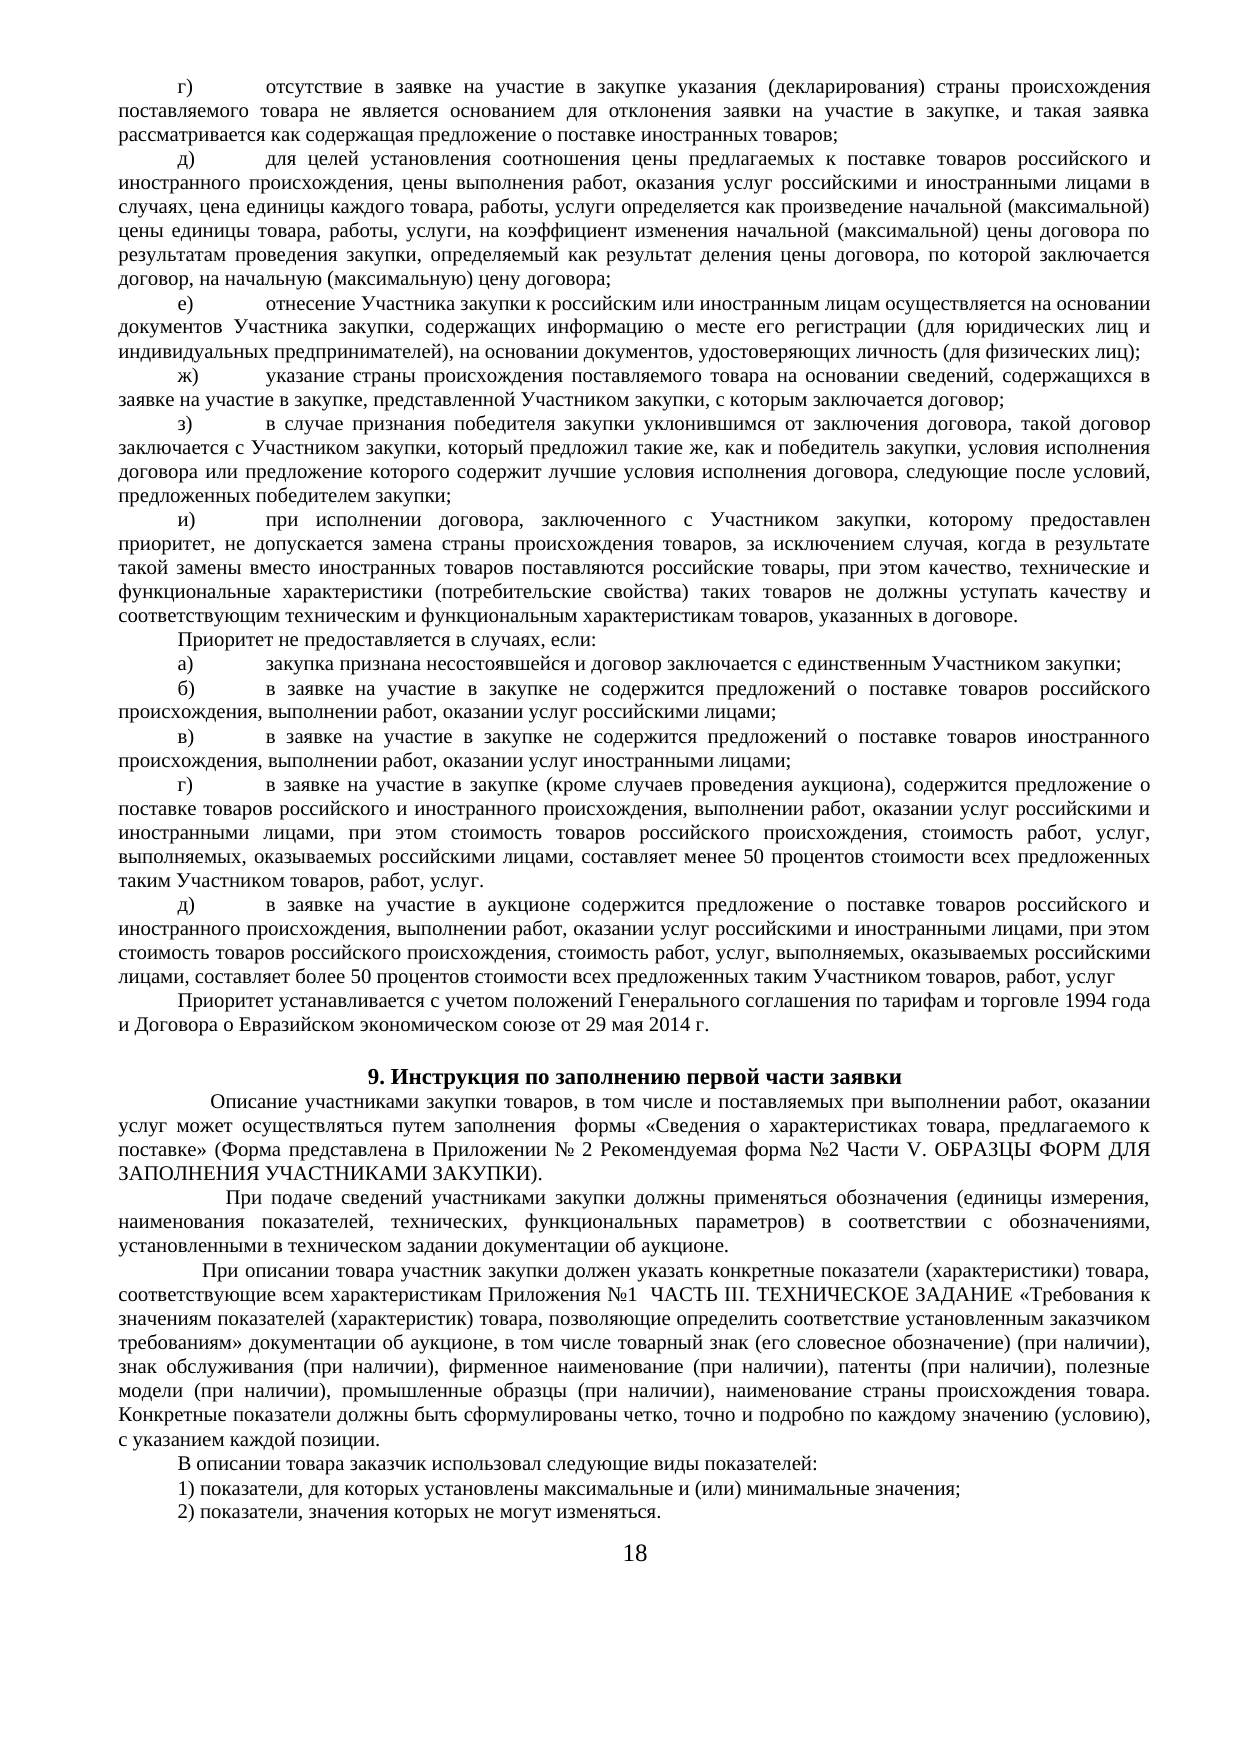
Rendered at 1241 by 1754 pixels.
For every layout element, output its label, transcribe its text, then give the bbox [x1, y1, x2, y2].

text з) в случае признания победителя закупки уклонившимся от заключения договора, такой договор заключается с Участником закупки, который предложил такие же, как и победитель закупки, условия исполнения договора или предложение которого содержит лучшие условия исполнения договора, следующие после условий, предложенных победителем закупки; [118, 411, 1152, 507]
text Описание участниками закупки товаров, в том числе и поставляемых при выполнении работ, оказании услуг может осуществляться путем заполнения формы «Сведения о характеристиках товара, предлагаемого к поставке» (Форма представлена в Приложении № 2 Рекомендуемая форма №2 Части V. ОБРАЗЦЫ ФОРМ ДЛЯ ЗАПОЛНЕНИЯ УЧАСТНИКАМИ ЗАКУПКИ). [118, 1089, 1152, 1185]
text Приоритет устанавливается с учетом положений Генерального соглашения по тарифам и торговле 1994 года и Договора о Евразийском экономическом союзе от 29 мая 2014 г. [118, 988, 1152, 1036]
text и) при исполнении договора, заключенного с Участником закупки, которому предоставлен приоритет, не допускается замена страны происхождения товаров, за исключением случая, когда в результате такой замены вместо иностранных товаров поставляются российские товары, при этом качество, технические и функциональные характеристики (потребительские свойства) таких товаров не должны уступать качеству и соответствующим техническим и функциональным характеристикам товаров, указанных в договоре. [118, 507, 1152, 627]
text е) отнесение Участника закупки к российским или иностранным лицам осуществляется на основании документов Участника закупки, содержащих информацию о месте его регистрации (для юридических лиц и индивидуальных предпринимателей), на основании документов, удостоверяющих личность (для физических лиц); [118, 290, 1152, 363]
text В описании товара заказчик использовал следующие виды показателей: [118, 1451, 1152, 1475]
text При описании товара участник закупки должен указать конкретные показатели (характеристики) товара, соответствующие всем характеристикам Приложения №1 ЧАСТЬ III. ТЕХНИЧЕСКОЕ ЗАДАНИЕ «Требования к значениям показателей (характеристик) товара, позволяющие определить соответствие установленным заказчиком требованиям» документации об аукционе, в том числе товарный знак (его словесное обозначение) (при наличии), знак обслуживания (при наличии), фирменное наименование (при наличии), патенты (при наличии), полезные модели (при наличии), промышленные образцы (при наличии), наименование страны происхождения товара. Конкретные показатели должны быть сформулированы четко, точно и подробно по каждому значению (условию), с указанием каждой позиции. [118, 1257, 1152, 1451]
text 2) показатели, значения которых не могут изменяться. [118, 1499, 1152, 1523]
text 9. Инструкция по заполнению первой части заявки [118, 1063, 1152, 1089]
text г) отсутствие в заявке на участие в закупке указания (декларирования) страны происхождения поставляемого товара не является основанием для отклонения заявки на участие в закупке, и такая заявка рассматривается как содержащая предложение о поставке иностранных товаров; [118, 74, 1152, 146]
text При подаче сведений участниками закупки должны применяться обозначения (единицы измерения, наименования показателей, технических, функциональных параметров) в соответствии с обозначениями, установленными в техническом задании документации об аукционе. [118, 1185, 1152, 1257]
text г) в заявке на участие в закупке (кроме случаев проведения аукциона), содержится предложение о поставке товаров российского и иностранного происхождения, выполнении работ, оказании услуг российскими и иностранными лицами, при этом стоимость товаров российского происхождения, стоимость работ, услуг, выполняемых, оказываемых российскими лицами, составляет менее 50 процентов стоимости всех предложенных таким Участником товаров, работ, услуг. [118, 772, 1152, 892]
text в) в заявке на участие в закупке не содержится предложений о поставке товаров иностранного происхождения, выполнении работ, оказании услуг иностранными лицами; [118, 723, 1152, 772]
text д) в заявке на участие в аукционе содержится предложение о поставке товаров российского и иностранного происхождения, выполнении работ, оказании услуг российскими и иностранными лицами, при этом стоимость товаров российского происхождения, стоимость работ, услуг, выполняемых, оказываемых российскими лицами, составляет более 50 процентов стоимости всех предложенных таким Участником товаров, работ, услуг [118, 892, 1152, 988]
text Приоритет не предоставляется в случаях, если: [118, 627, 1152, 651]
text б) в заявке на участие в закупке не содержится предложений о поставке товаров российского происхождения, выполнении работ, оказании услуг российскими лицами; [118, 675, 1152, 723]
text а) закупка признана несостоявшейся и договор заключается с единственным Участником закупки; [118, 651, 1152, 675]
text ж) указание страны происхождения поставляемого товара на основании сведений, содержащихся в заявке на участие в закупке, представленной Участником закупки, с которым заключается договор; [118, 363, 1152, 411]
text 1) показатели, для которых установлены максимальные и (или) минимальные значения; [118, 1475, 1152, 1499]
text д) для целей установления соотношения цены предлагаемых к поставке товаров российского и иностранного происхождения, цены выполнения работ, оказания услуг российскими и иностранными лицами в случаях, цена единицы каждого товара, работы, услуги определяется как произведение начальной (максимальной) цены единицы товара, работы, услуги, на коэффициент изменения начальной (максимальной) цены договора по результатам проведения закупки, определяемый как результат деления цены договора, по которой заключается договор, на начальную (максимальную) цену договора; [118, 146, 1152, 290]
